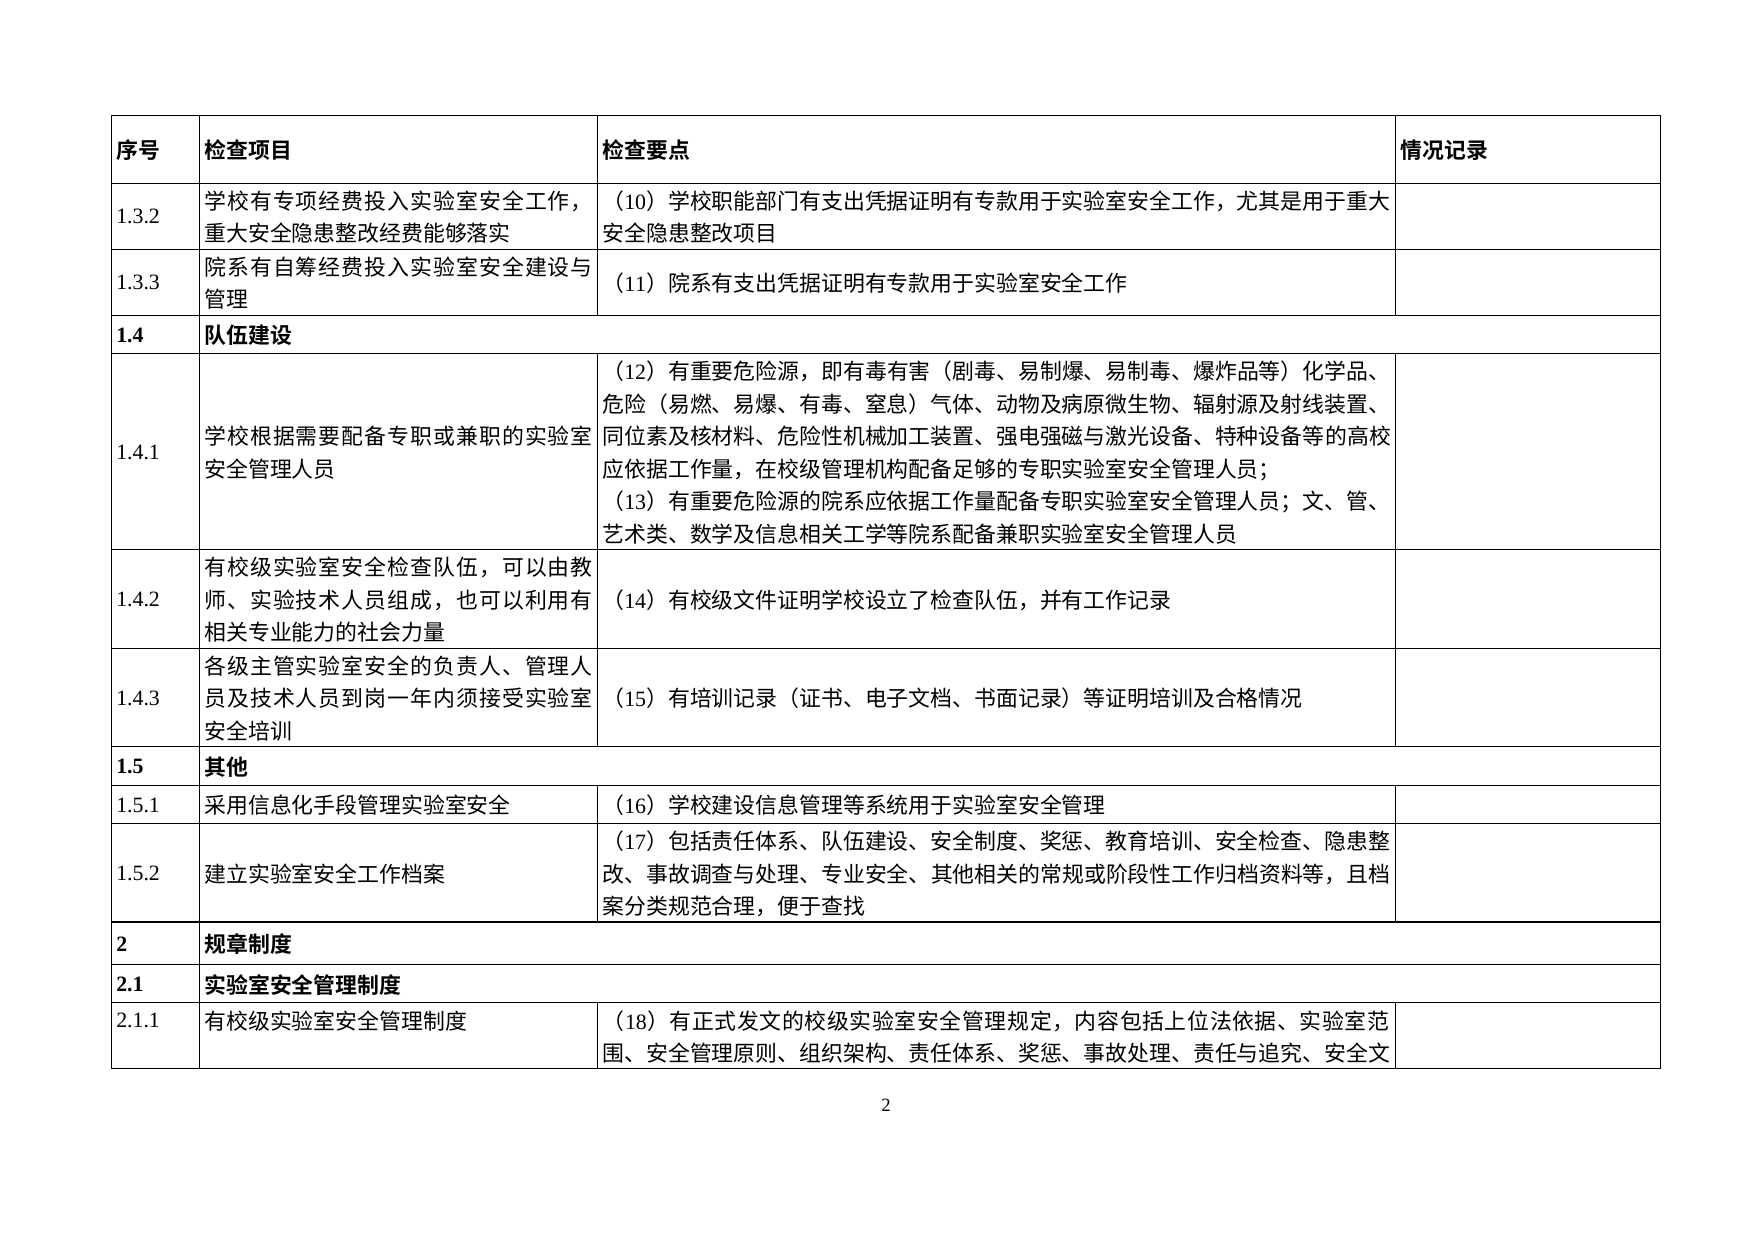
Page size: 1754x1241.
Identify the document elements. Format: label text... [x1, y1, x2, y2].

table_cell 建立实验室安全工作档案 [200, 824, 597, 921]
table_cell 2.1 [112, 965, 199, 1002]
table_cell 有校级实验室安全管理制度 [200, 1003, 597, 1068]
table_cell 学校有专项经费投入实验室安全工作，重大安全隐患整改经费能够落实 [200, 184, 597, 248]
table_cell （12）有重要危险源，即有毒有害（剧毒、易制爆、易制毒、爆炸品等）化学品、危险（易燃、易爆、有毒、窒息）气体、动物及病原微生物、辐射源及射线装置、同位素及核材料、危险性机械加工装置、强电强磁与激光设备、特种设备等的高校应依据工作量，在校级管理机构配备足够的专职实验室安全管理人员； （13）有重要危险源的院系应依据工作量配备专职实验室安全管理人员；文、管、艺术类、数学及信息相关工学等院系配备兼职实验室安全管理人员 [598, 354, 1395, 549]
table_cell 规章制度 [200, 923, 1660, 964]
table_cell [1396, 649, 1660, 746]
table_cell [1396, 550, 1660, 647]
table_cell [598, 1003, 1395, 1068]
table_cell 各级主管实验室安全的负责人、管理人员及技术人员到岗一年内须接受实验室安全培训 [200, 649, 597, 746]
table_cell [1396, 354, 1660, 549]
table_cell 1.4.2 [112, 550, 199, 647]
table_cell （15）有培训记录（证书、电子文档、书面记录）等证明培训及合格情况 [598, 649, 1395, 746]
table_cell 1.3.3 [112, 250, 199, 314]
table_cell 1.4.1 [112, 354, 199, 549]
table_header 情况记录 [1396, 116, 1660, 182]
table_cell [1396, 250, 1660, 314]
table_cell 其他 [200, 747, 1660, 784]
table_cell [1396, 184, 1660, 248]
table_header 检查要点 [598, 116, 1395, 182]
table_cell 1.3.2 [112, 184, 199, 248]
table_cell 2 [112, 923, 199, 964]
table_cell [1396, 1003, 1660, 1068]
table_cell 实验室安全管理制度 [200, 965, 1660, 1002]
table_cell 学校根据需要配备专职或兼职的实验室安全管理人员 [200, 354, 597, 549]
table_header 序号 [112, 116, 199, 182]
table_cell （17）包括责任体系、队伍建设、安全制度、奖惩、教育培训、安全检查、隐患整改、事故调查与处理、专业安全、其他相关的常规或阶段性工作归档资料等，且档案分类规范合理，便于查找 [598, 824, 1395, 921]
table_cell 2.1.1 [112, 1003, 199, 1068]
table_cell （16）学校建设信息管理等系统用于实验室安全管理 [598, 786, 1395, 823]
table_cell 1.5.2 [112, 824, 199, 921]
table_cell [1396, 786, 1660, 823]
table_header 检查项目 [200, 116, 597, 182]
table_cell 有校级实验室安全检查队伍，可以由教师、实验技术人员组成，也可以利用有相关专业能力的社会力量 [200, 550, 597, 647]
table_cell 1.4.3 [112, 649, 199, 746]
table_cell （10）学校职能部门有支出凭据证明有专款用于实验室安全工作，尤其是用于重大安全隐患整改项目 [598, 184, 1395, 248]
table_cell （11）院系有支出凭据证明有专款用于实验室安全工作 [598, 250, 1395, 314]
table_cell [1396, 824, 1660, 921]
table_cell 院系有自筹经费投入实验室安全建设与管理 [200, 250, 597, 314]
table_cell 队伍建设 [200, 316, 1660, 353]
table_cell 1.5 [112, 747, 199, 784]
table_cell 采用信息化手段管理实验室安全 [200, 786, 597, 823]
table_cell 1.4 [112, 316, 199, 353]
table_cell 1.5.1 [112, 786, 199, 823]
table_cell （14）有校级文件证明学校设立了检查队伍，并有工作记录 [598, 550, 1395, 647]
